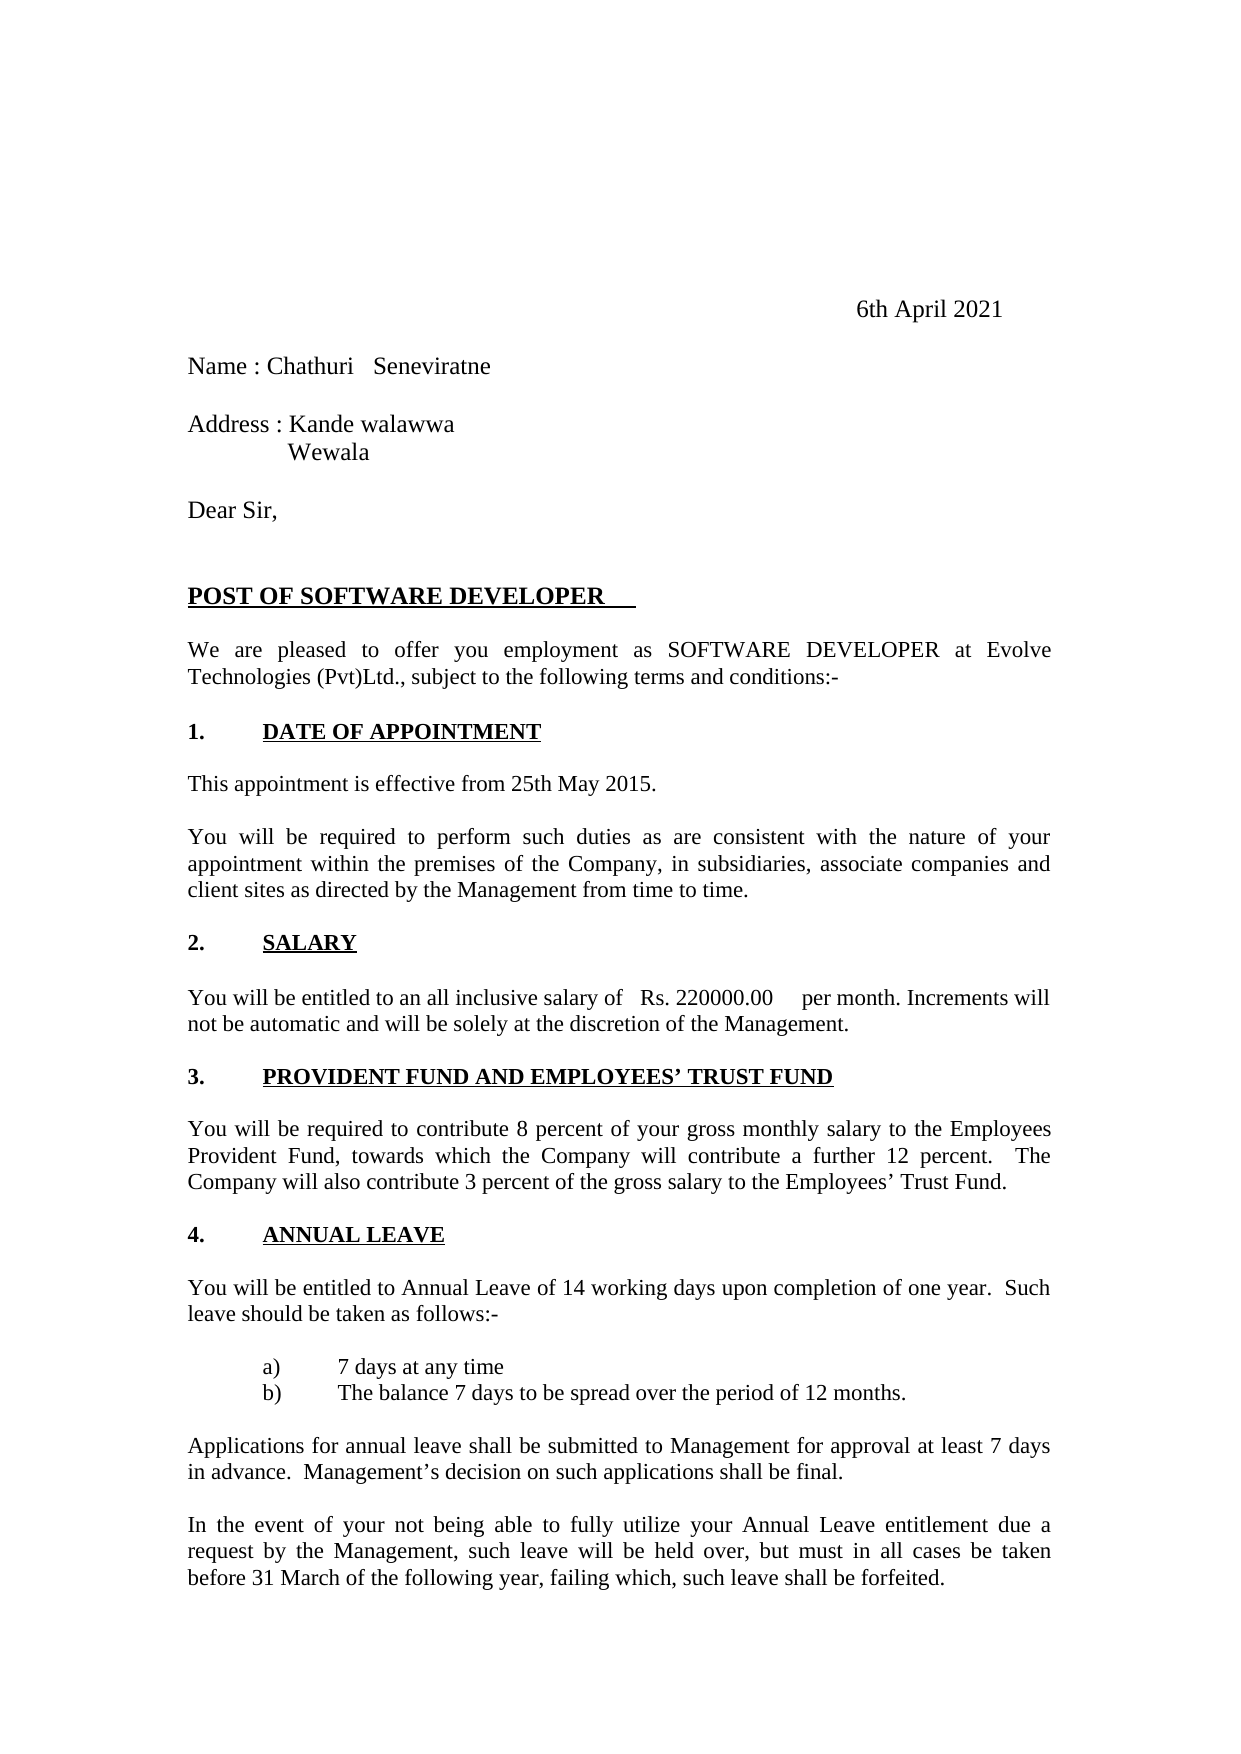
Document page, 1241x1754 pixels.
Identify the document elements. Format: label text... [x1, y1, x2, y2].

text We are pleased to offer you employment as SOFTWARE DEVELOPER at Evolve Technologies (Pvt)Ltd., subject to the following terms and conditions:- [187, 636, 1053, 689]
text POST OF SOFTWARE DEVELOPER [187, 581, 1053, 610]
text Wewala [187, 437, 1053, 466]
text Name : Chathuri Seneviratne [187, 351, 1053, 380]
text 2. SALARY [187, 929, 1053, 955]
text You will be required to perform such duties as are consistent with the nature of your appointment within the premises of the Company, in subsidiaries, associate companies and client sites as directed by the Management from time to time. [187, 823, 1053, 902]
text Applications for annual leave shall be submitted to Management for approval at least 7 days in advance. Management’s decision on such applications shall be final. [187, 1432, 1053, 1484]
text Dear Sir, [94, 495, 1053, 524]
text 6th April 2021 [187, 294, 1053, 322]
text 3. PROVIDENT FUND AND EMPLOYEES’ TRUST FUND [187, 1063, 1053, 1089]
text You will be entitled to Annual Leave of 14 working days upon completion of one year. Such leave should be taken as follows:- [187, 1274, 1053, 1326]
list 7 days at any time [262, 1353, 1053, 1379]
text 4. ANNUAL LEAVE [187, 1221, 1053, 1247]
text 1. DATE OF APPOINTMENT [187, 718, 1053, 744]
text In the event of your not being able to fully utilize your Annual Leave entitlement due a request by the Management, such leave will be held over, but must in all cases be taken before 31 March of the following year, failing which, such leave shall be forfeited. [187, 1511, 1053, 1590]
text This appointment is effective from 25th May 2015. [187, 771, 1053, 797]
text You will be required to contribute 8 percent of your gross monthly salary to the Employees Provident Fund, towards which the Company will contribute a further 12 percent. The Company will also contribute 3 percent of the gross salary to the Employees’ Trust Fund. [187, 1116, 1053, 1194]
text Address : Kande walawwa [187, 409, 1053, 437]
list The balance 7 days to be spread over the period of 12 months. [262, 1379, 1053, 1405]
text You will be entitled to an all inclusive salary of Rs. 220000.00 per month. Increments will not be automatic and will be solely at the discretion of the Management. [187, 984, 1053, 1036]
